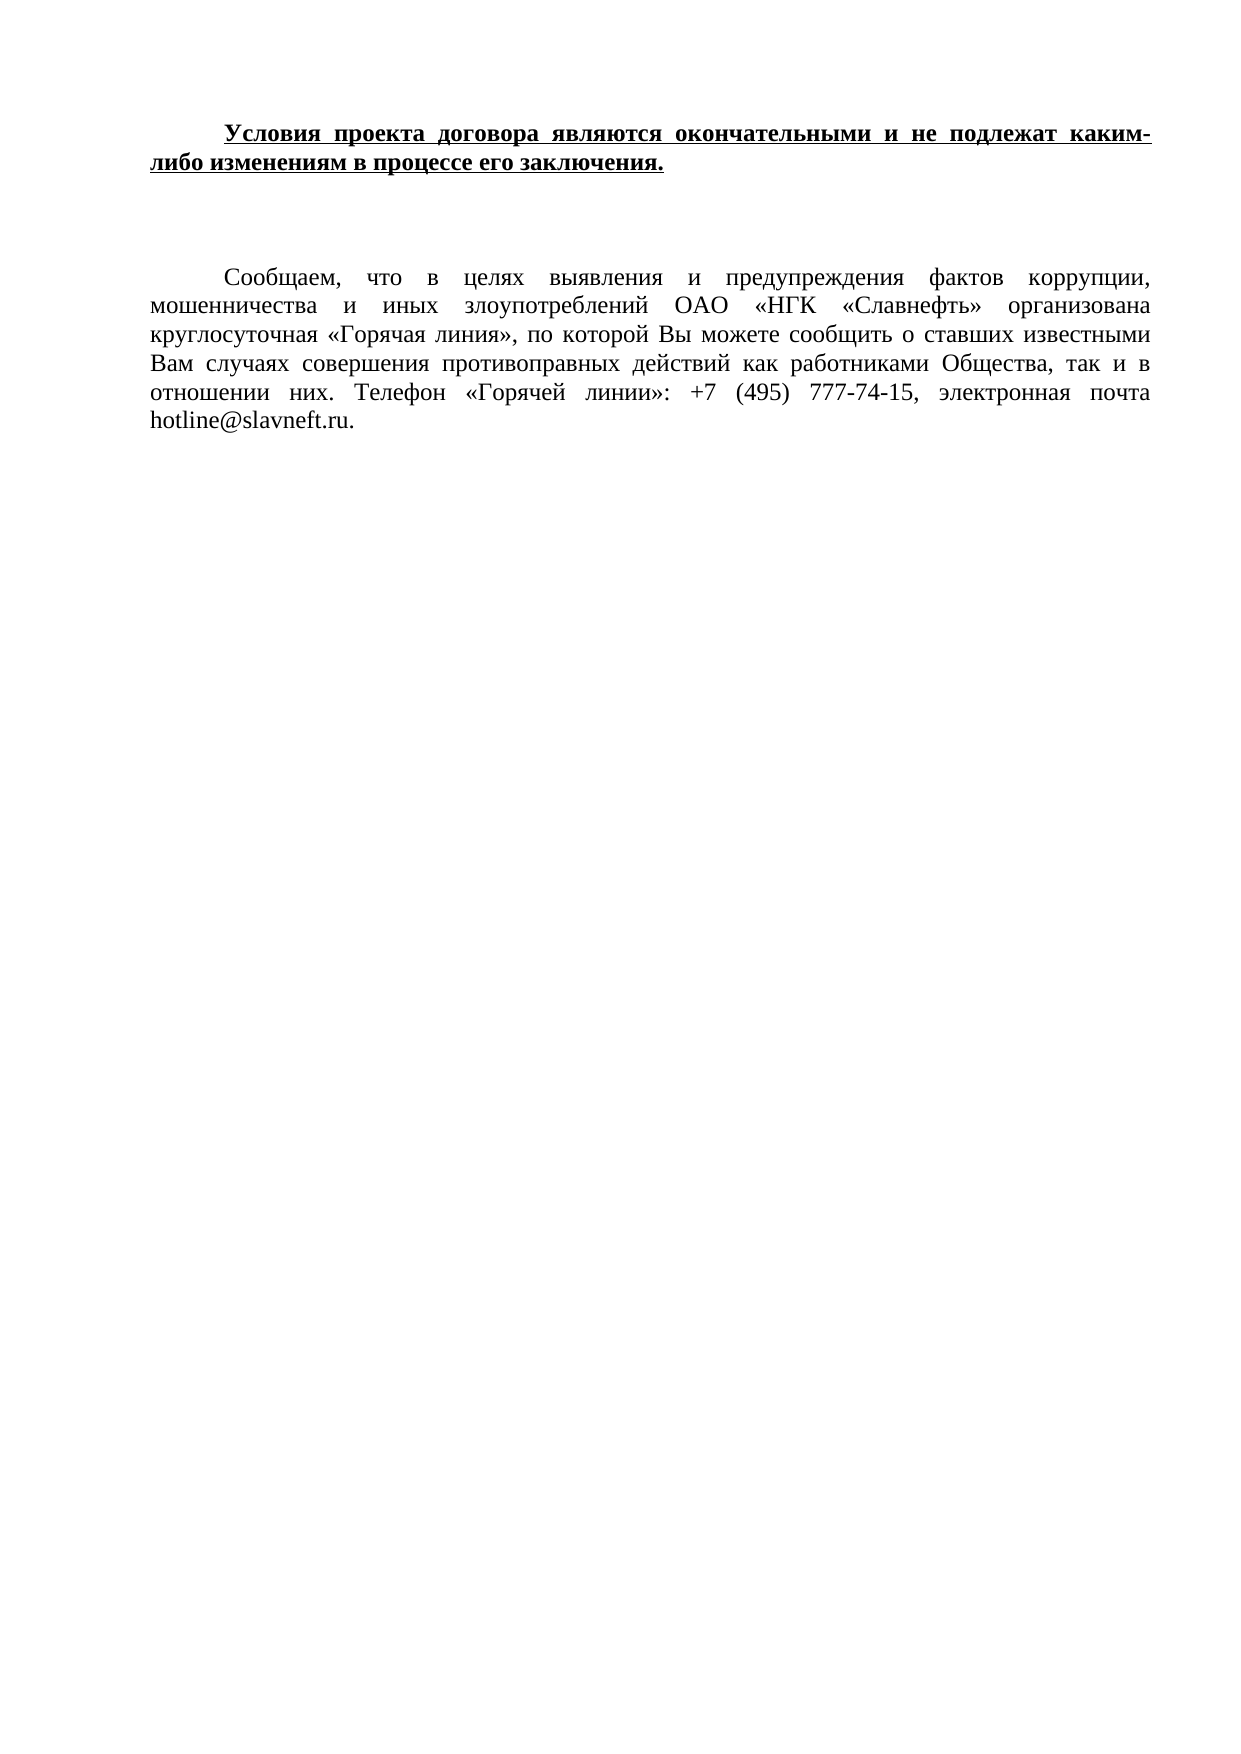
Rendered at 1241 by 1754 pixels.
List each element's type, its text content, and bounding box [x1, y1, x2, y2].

text Сообщаем, что в целях выявления и предупреждения фактов коррупции, мошенничества и иных злоупотреблений ОАО «НГК «Славнефть» организована круглосуточная «Горячая линия», по которой Вы можете сообщить о ставших известными Вам случаях совершения противоправных действий как работниками Общества, так и в отношении них. Телефон «Горячей линии»: +7 (495) 777-74-15, электронная почта hotline@slavneft.ru. [150, 262, 1152, 434]
text Условия проекта договора являются окончательными и не подлежат каким-либо изменениям в процессе его заключения. [150, 118, 1152, 176]
